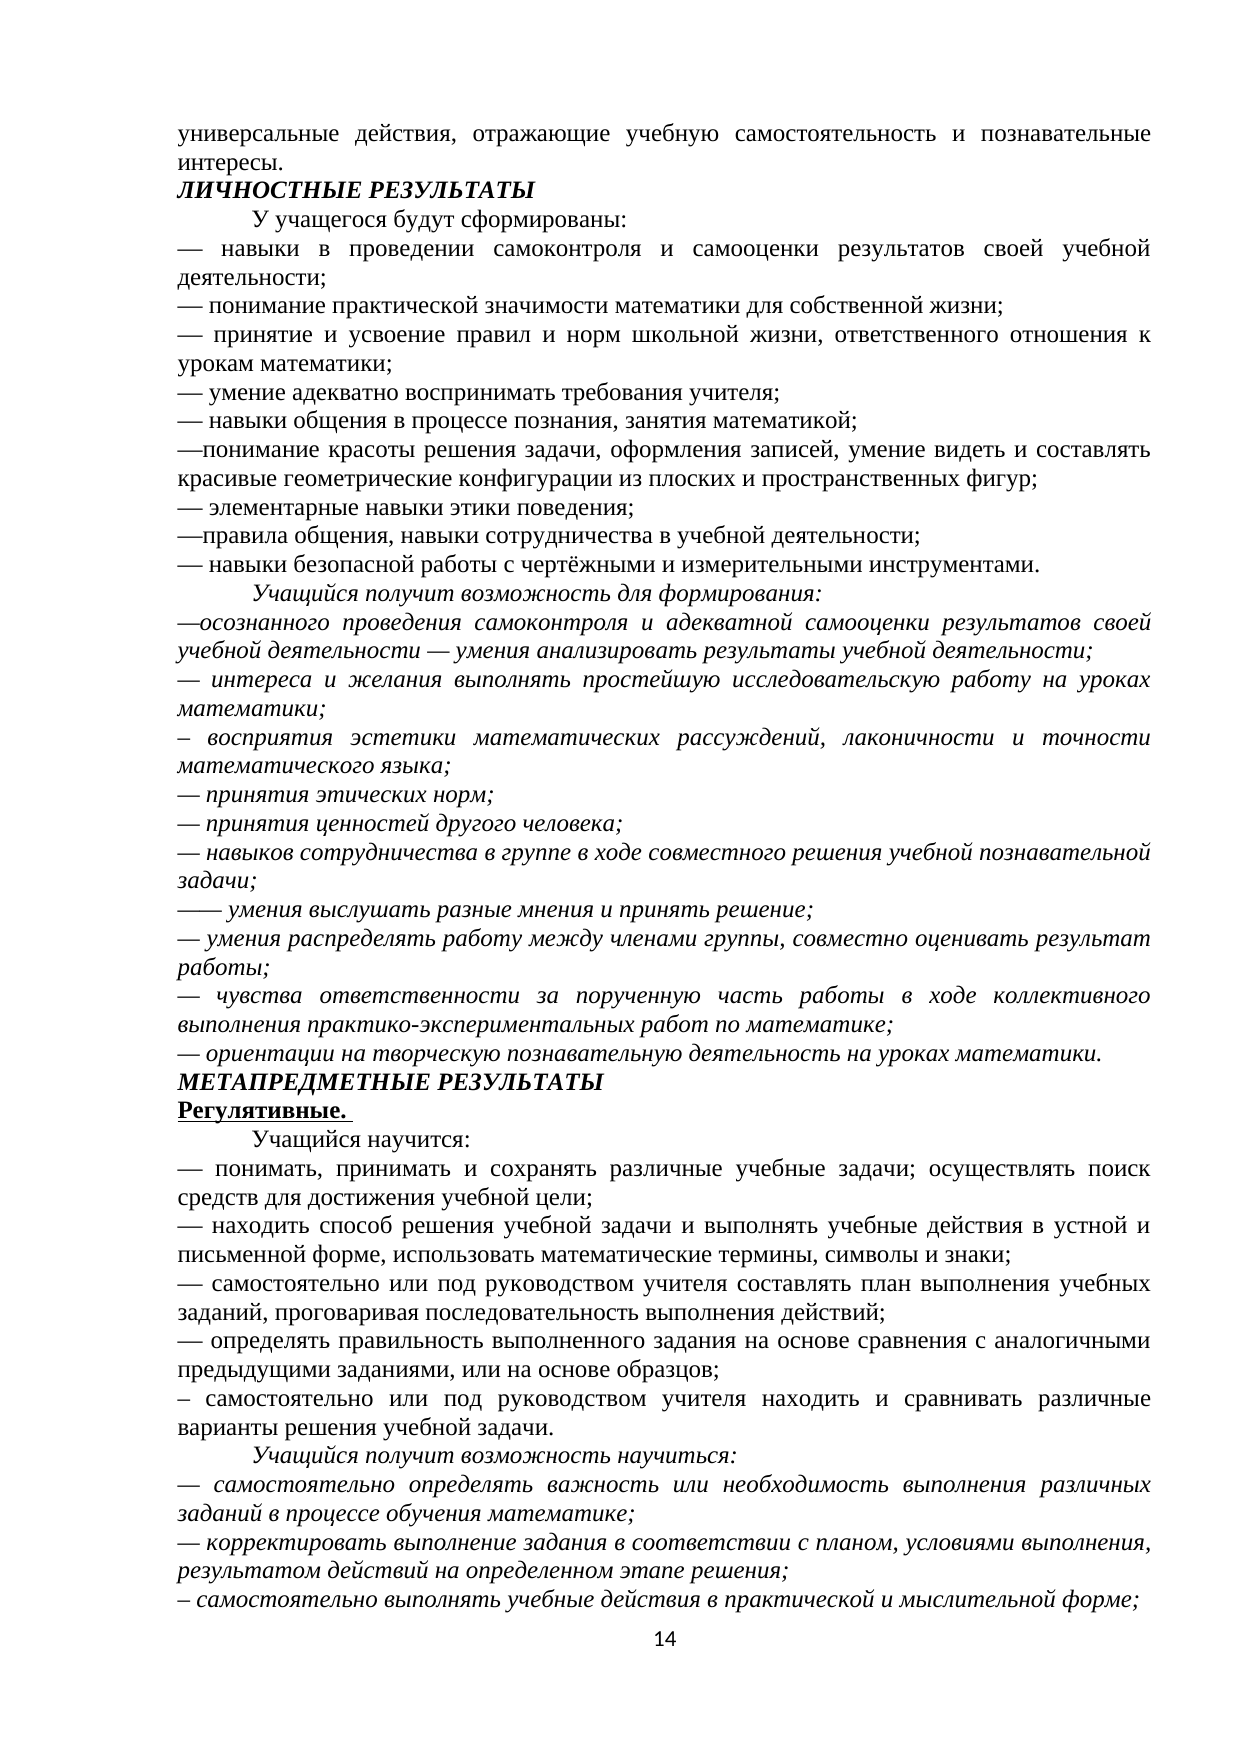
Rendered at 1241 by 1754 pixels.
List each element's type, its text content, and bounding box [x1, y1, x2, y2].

text — принятия этических норм; [177, 779, 1152, 808]
text —осознанного проведения самоконтроля и адекватной самооценки результатов своей учебной деятельности — умения анализировать результаты учебной деятельности; [177, 607, 1152, 664]
text — навыки безопасной работы с чертёжными и измерительными инструментами. [177, 549, 1152, 578]
text — чувства ответственности за порученную часть работы в ходе коллективного выполнения практико-экспериментальных работ по математике; [177, 981, 1152, 1038]
text Учащийся научится: [177, 1124, 1152, 1153]
text —— умения выслушать разные мнения и принять решение; [177, 894, 1152, 923]
text — навыки общения в процессе познания, занятия математикой; [177, 406, 1152, 434]
text Учащийся получит возможность научиться: [177, 1441, 1152, 1469]
text — умение адекватно воспринимать требования учителя; [177, 377, 1152, 406]
text ЛИЧНОСТНЫЕ РЕЗУЛЬТАТЫ [177, 176, 1152, 204]
text — навыки в проведении самоконтроля и самооценки результатов своей учебной деятельности; [177, 233, 1152, 291]
text — навыков сотрудничества в группе в ходе совместного решения учебной познавательной задачи; [177, 837, 1152, 894]
text – самостоятельно выполнять учебные действия в практической и мыслительной форме; [177, 1584, 1152, 1613]
text МЕТАПРЕДМЕТНЫЕ РЕЗУЛЬТАТЫ [177, 1067, 1152, 1096]
text — ориентации на творческую познавательную деятельность на уроках математики. [177, 1038, 1152, 1067]
text – самостоятельно или под руководством учителя находить и сравнивать различные варианты решения учебной задачи. [177, 1383, 1152, 1441]
text — принятие и усвоение правил и норм школьной жизни, ответственного отношения к урокам математики; [177, 319, 1152, 377]
text — интереса и желания выполнять простейшую исследовательскую работу на уроках математики; [177, 664, 1152, 722]
text — элементарные навыки этики поведения; [177, 492, 1152, 521]
text —понимание красоты решения задачи, оформления записей, умение видеть и составлять красивые геометрические конфигурации из плоских и пространственных фигур; [177, 434, 1152, 492]
text Учащийся получит возможность для формирования: [177, 578, 1152, 607]
text — определять правильность выполненного задания на основе сравнения с аналогичными предыдущими заданиями, или на основе образцов; [177, 1326, 1152, 1383]
text Регулятивные. [177, 1096, 1152, 1124]
text — самостоятельно определять важность или необходимость выполнения различных заданий в процессе обучения математике; [177, 1469, 1152, 1527]
text — умения распределять работу между членами группы, совместно оценивать результат работы; [177, 923, 1152, 981]
text — самостоятельно или под руководством учителя составлять план выполнения учебных заданий, проговаривая последовательность выполнения действий; [177, 1268, 1152, 1326]
text — понимание практической значимости математики для собственной жизни; [177, 291, 1152, 319]
text У учащегося будут сформированы: [177, 204, 1152, 233]
text — корректировать выполнение задания в соответствии с планом, условиями выполнения, результатом действий на определенном этапе решения; [177, 1527, 1152, 1584]
text —правила общения, навыки сотрудничества в учебной деятельности; [177, 521, 1152, 549]
text — находить способ решения учебной задачи и выполнять учебные действия в устной и письменной форме, использовать математические термины, символы и знаки; [177, 1211, 1152, 1268]
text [177, 118, 1152, 176]
text — принятия ценностей другого человека; [177, 808, 1152, 837]
text — понимать, принимать и сохранять различные учебные задачи; осуществлять поиск средств для достижения учебной цели; [177, 1153, 1152, 1211]
text – восприятия эстетики математических рассуждений, лаконичности и точности математического языка; [177, 722, 1152, 779]
